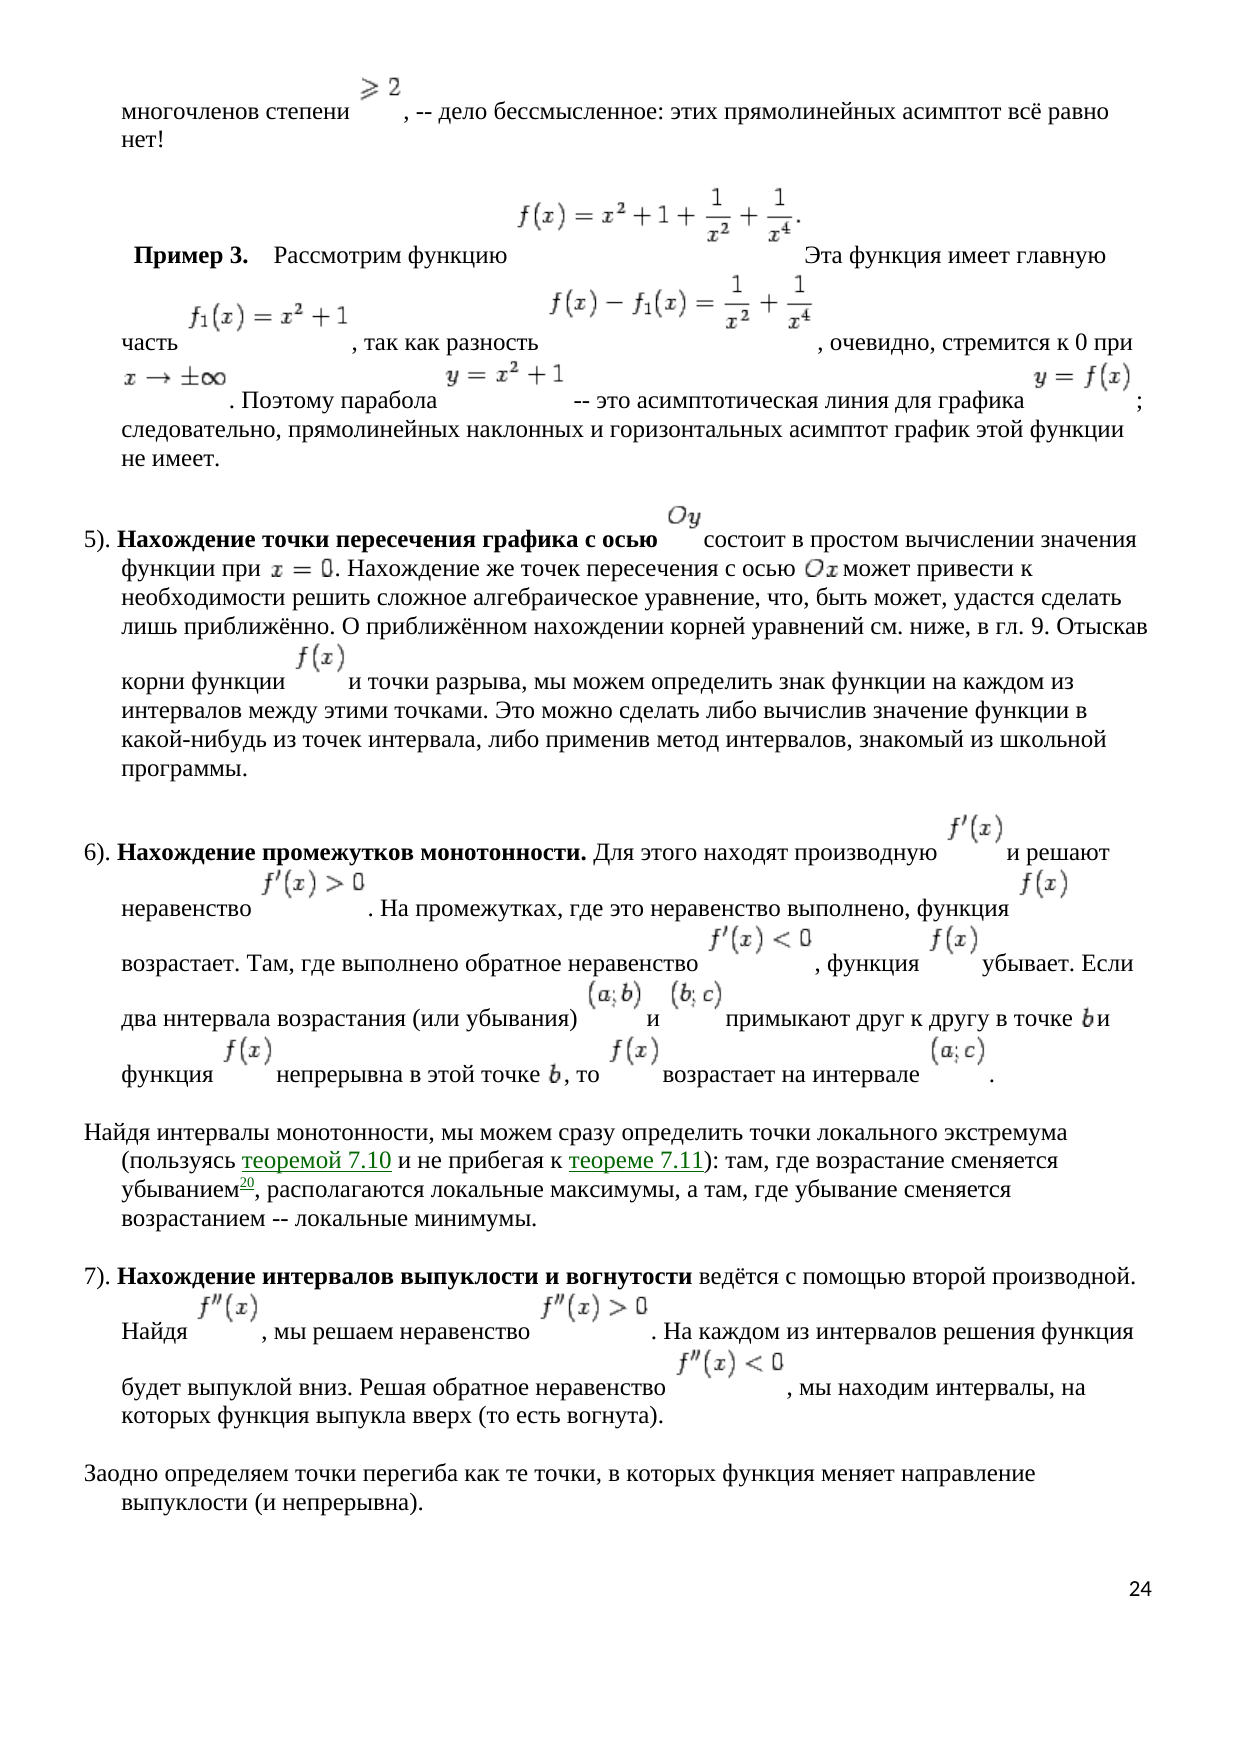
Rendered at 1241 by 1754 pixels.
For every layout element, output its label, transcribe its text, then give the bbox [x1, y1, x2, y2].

picture [1015, 866, 1072, 916]
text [83, 74, 1152, 153]
picture [1031, 358, 1136, 409]
picture [219, 1032, 276, 1083]
picture [356, 73, 403, 120]
picture [926, 1032, 989, 1083]
text Пример 3. Рассмотрим функцию Эта функция имеет главную часть , так как разность , очевидно, стремится к 0 при . Поэтому парабола -- это асимптотическая линия для графика ; следовательно, прямолинейных наклонных и горизонтальных асимптот график этой функции не имеет. [83, 182, 1152, 472]
picture [802, 553, 843, 577]
picture [704, 921, 815, 972]
text Найдя интервалы монотонности, мы можем сразу определить точки локального экстремума (пользуясь теоремой 7.10 и не прибегая к теореме 7.11): там, где возрастание сменяется убыванием20, располагаются локальные максимумы, а там, где убывание сменяется возрастанием -- локальные минимумы. [83, 1117, 1152, 1232]
picture [666, 976, 726, 1027]
picture [546, 1060, 564, 1083]
picture [1079, 1005, 1097, 1027]
picture [121, 363, 229, 409]
text 7). Нахождение интервалов выпуклости и вогнутости ведётся с помощью второй производной. Найдя , мы решаем неравенство . На каждом из интервалов решения функция будет выпуклой вниз. Решая обратное неравенство , мы находим интервалы, на которых функция выпукла вверх (то есть вогнута). [83, 1261, 1152, 1429]
text Заодно определяем точки перегиба как те точки, в которых функция меняет направление выпуклости (и непрерывна). [83, 1458, 1152, 1516]
picture [583, 976, 647, 1027]
picture [672, 1345, 787, 1396]
picture [545, 269, 817, 351]
picture [267, 555, 335, 577]
picture [664, 501, 704, 548]
picture [925, 921, 982, 972]
picture [184, 297, 352, 351]
picture [536, 1289, 651, 1340]
picture [257, 866, 368, 916]
picture [513, 182, 805, 264]
text 6). Нахождение промежутков монотонности. Для этого находят производную и решают неравенство . На промежутках, где это неравенство выполнено, функция возрастает. Там, где выполнено обратное неравенство , функция убывает. Если два ннтервала возрастания (или убывания) и примыкают друг к другу в точке и функция непрерывна в этой точке , то возрастает на интервале . [83, 811, 1152, 1088]
picture [291, 639, 348, 690]
text 5). Нахождение точки пересечения графика с осью состоит в простом вычислении значения функции при . Нахождение же точек пересечения с осью может привести к необходимости решить сложное алгебраическое уравнение, что, быть может, удастся сделать лишь приближённо. О приближённом нахождении корней уравнений см. ниже, в гл. 9. Отыскав корни функции и точки разрыва, мы можем определить знак функции на каждом из интервалов между этими точками. Это можно сделать либо вычислив значение функции в какой-нибудь из точек интервала, либо применив метод интервалов, знакомый из школьной программы. [83, 501, 1152, 781]
picture [443, 355, 568, 409]
picture [606, 1032, 663, 1083]
picture [943, 810, 1007, 861]
picture [193, 1289, 262, 1340]
